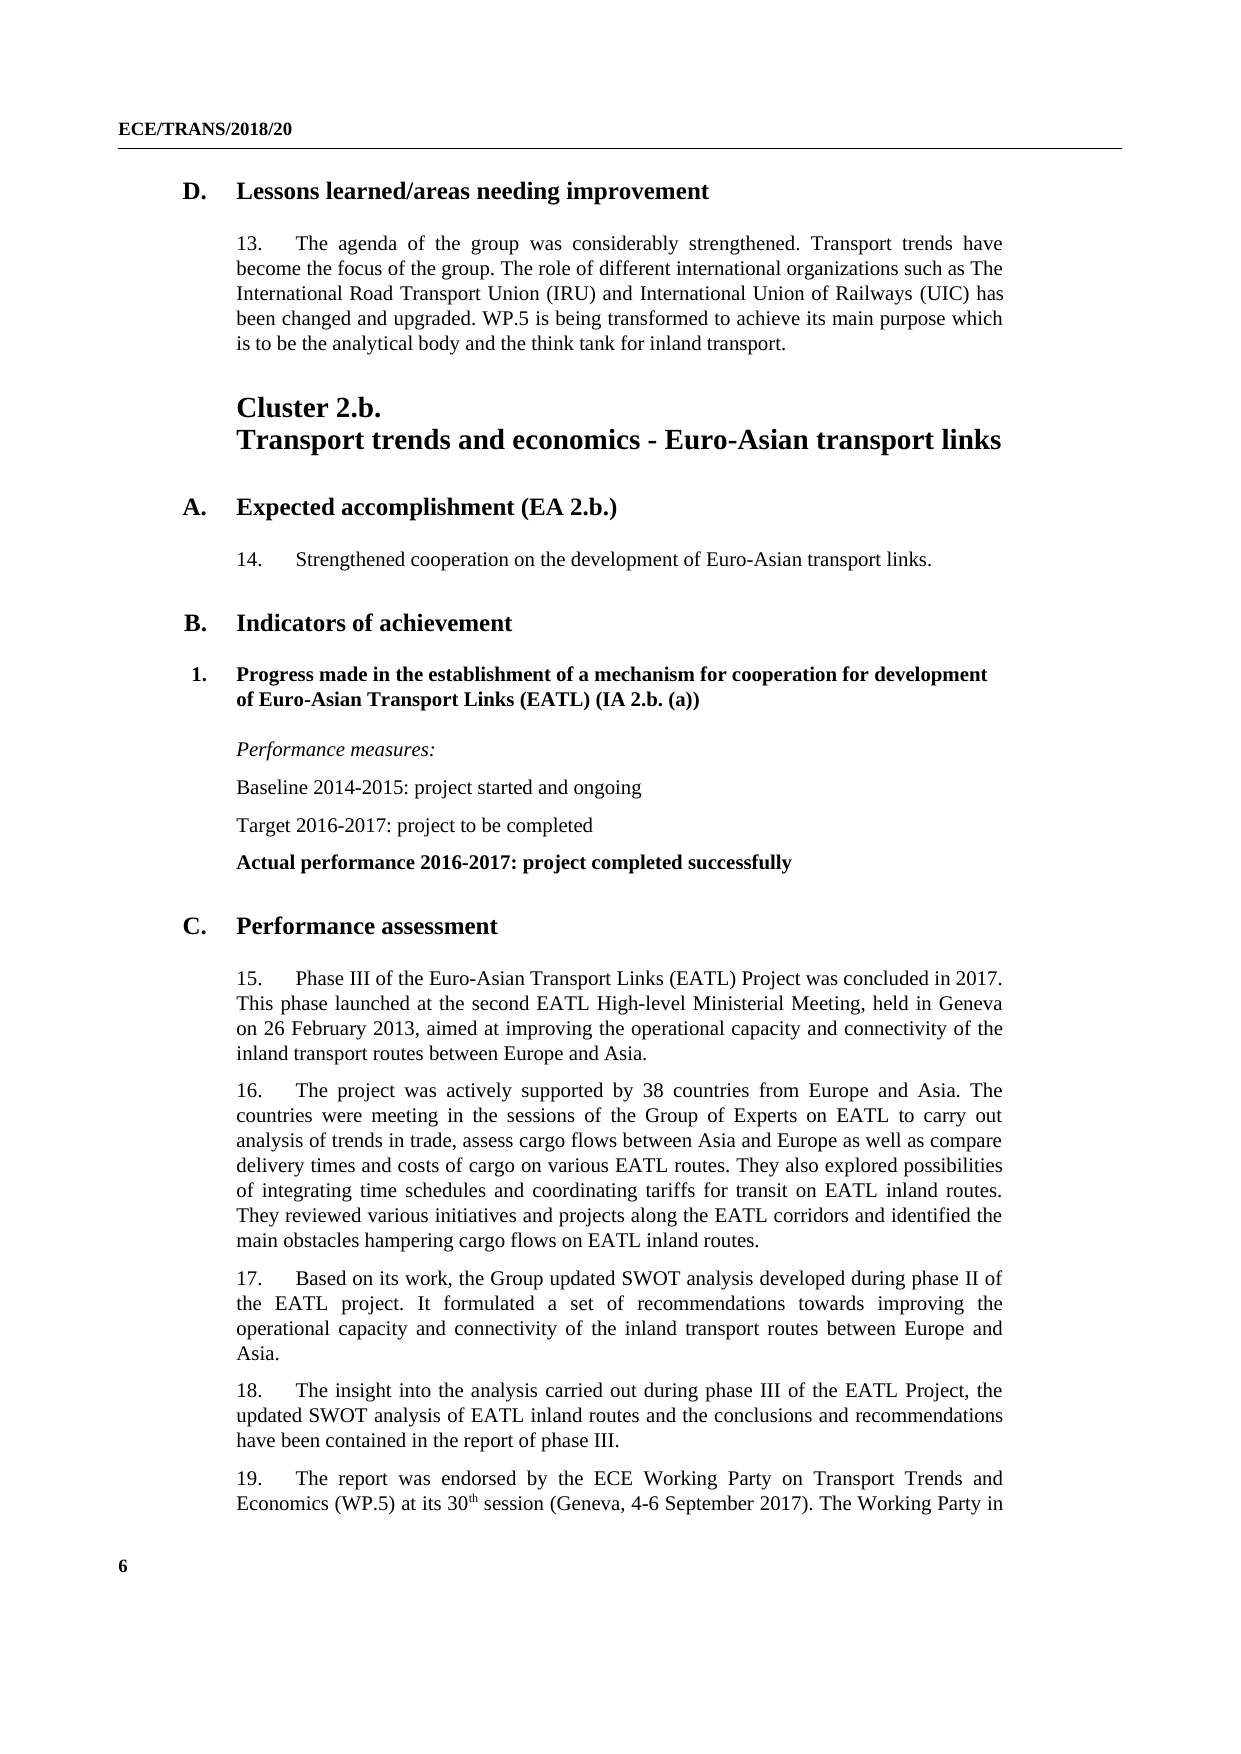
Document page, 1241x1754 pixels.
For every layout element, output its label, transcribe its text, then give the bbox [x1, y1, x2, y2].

text 17. Based on its work, the Group updated SWOT analysis developed during phase II of the EATL project. It formulated a set of recommendations towards improving the operational capacity and connectivity of the inland transport routes between Europe and Asia. [236, 1265, 1004, 1365]
text D. Lessons learned/areas needing improvement [118, 177, 1004, 205]
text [236, 1465, 1004, 1515]
text C. Performance assessment [118, 912, 1004, 940]
text A. Expected accomplishment (EA 2.b.) [118, 493, 1004, 521]
text 1. Progress made in the establishment of a mechanism for cooperation for development of Euro-Asian Transport Links (EATL) (IA 2.b. (a)) [118, 662, 1004, 712]
text Actual performance 2016-2017: project completed successfully [236, 849, 1004, 874]
text 15. Phase III of the Euro-Asian Transport Links (EATL) Project was concluded in 2017. This phase launched at the second EATL High-level Ministerial Meeting, held in Geneva on 26 February 2013, aimed at improving the operational capacity and connectivity of the inland transport routes between Europe and Asia. [236, 965, 1004, 1065]
text Performance measures: [118, 737, 1004, 762]
text 18. The insight into the analysis carried out during phase III of the EATL Project, the updated SWOT analysis of EATL inland routes and the conclusions and recommendations have been contained in the report of phase III. [236, 1377, 1004, 1452]
text Cluster 2.b. Transport trends and economics - Euro-Asian transport links [118, 393, 1004, 455]
text B. Indicators of achievement [118, 608, 1004, 637]
text 16. The project was actively supported by 38 countries from Europe and Asia. The countries were meeting in the sessions of the Group of Experts on EATL to carry out analysis of trends in trade, assess cargo flows between Asia and Europe as well as compare delivery times and costs of cargo on various EATL routes. They also explored possibilities of integrating time schedules and coordinating tariffs for transit on EATL inland routes. They reviewed various initiatives and projects along the EATL corridors and identified the main obstacles hampering cargo flows on EATL inland routes. [236, 1077, 1004, 1252]
text 13. The agenda of the group was considerably strengthened. Transport trends have become the focus of the group. The role of different international organizations such as The International Road Transport Union (IRU) and International Union of Railways (UIC) has been changed and upgraded. WP.5 is being transformed to achieve its main purpose which is to be the analytical body and the think tank for inland transport. [236, 230, 1004, 355]
text 14. Strengthened cooperation on the development of Euro-Asian transport links. [236, 546, 1004, 571]
text Target 2016-2017: project to be completed [236, 812, 1004, 837]
text Baseline 2014-2015: project started and ongoing [236, 774, 1004, 799]
